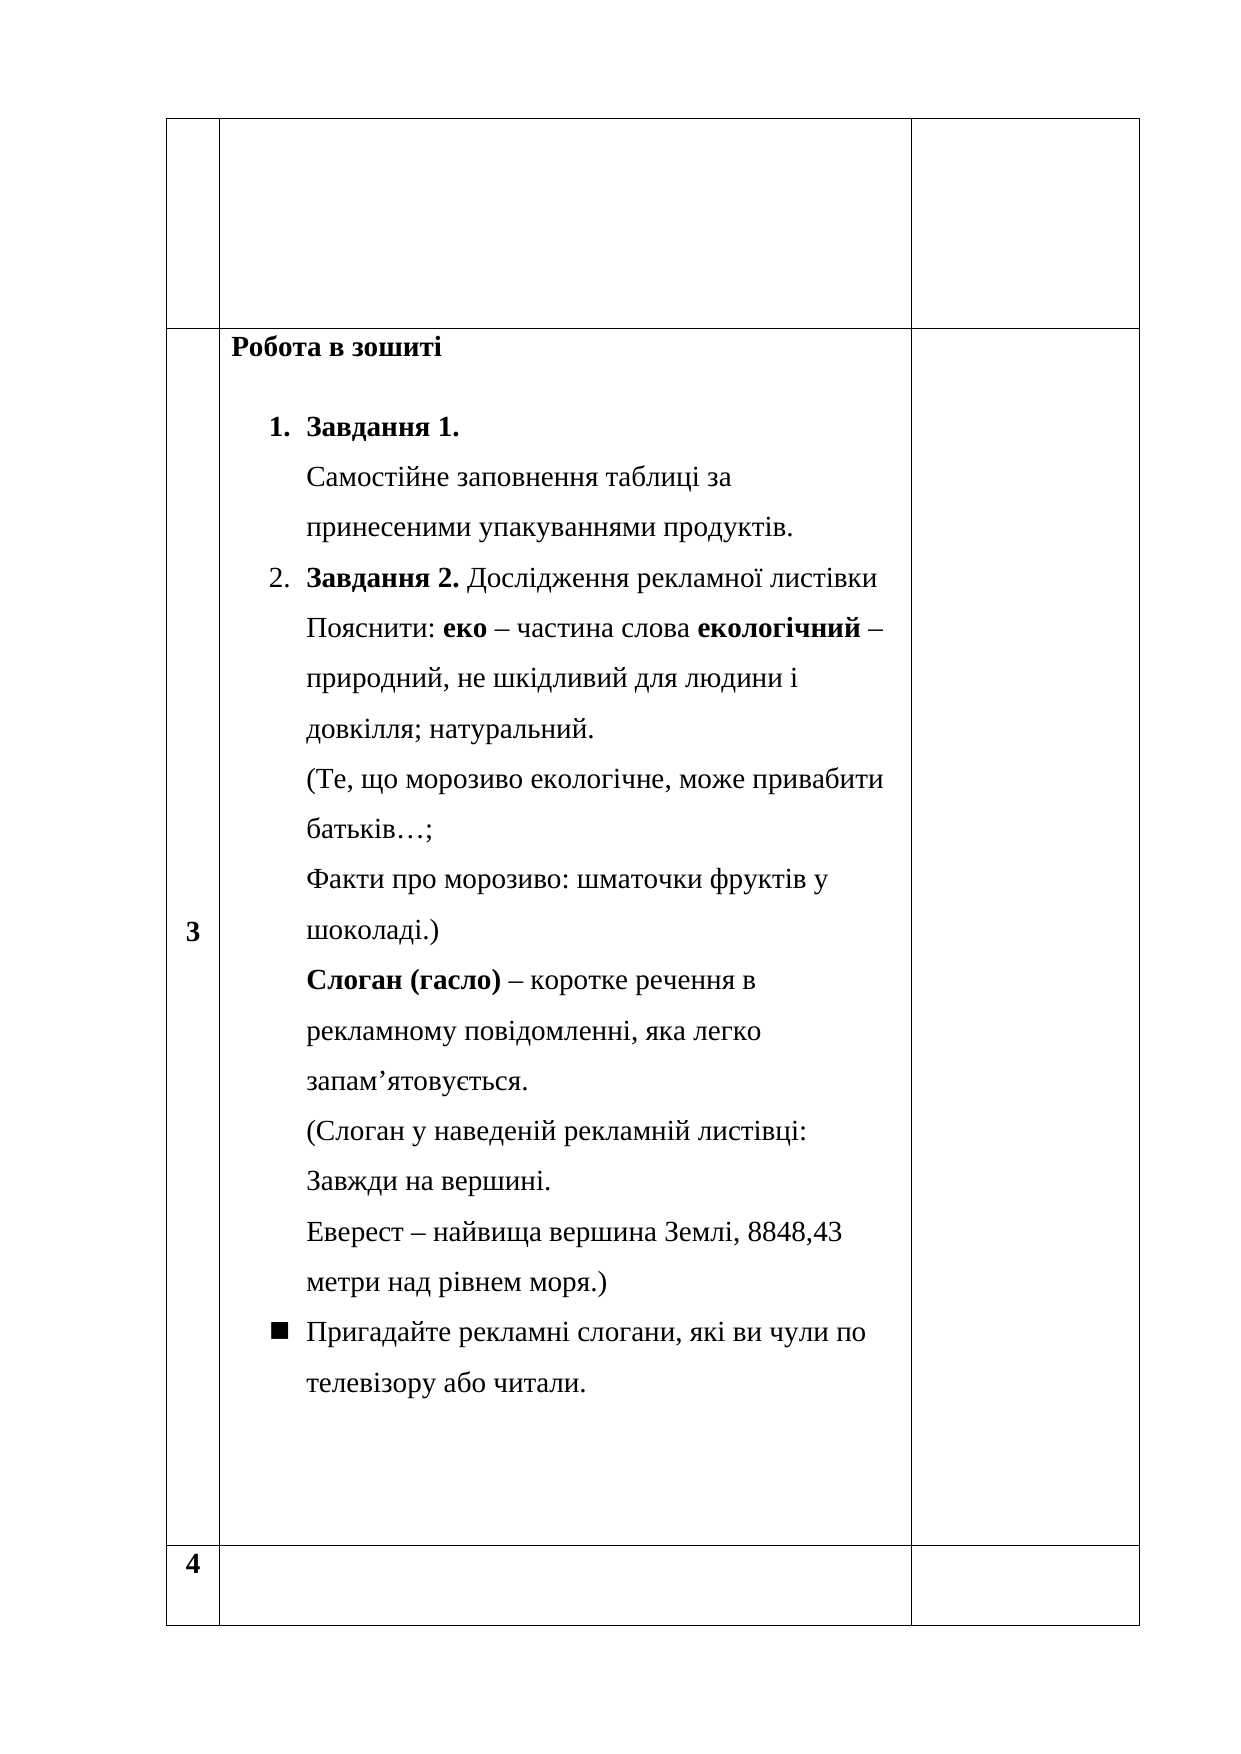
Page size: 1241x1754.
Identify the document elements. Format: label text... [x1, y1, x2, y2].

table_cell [220, 1546, 911, 1625]
table_cell Робота в зошиті Завдання 1. Самостійне заповнення таблиці за принесеними упакуваннями продуктів. Завдання 2. Дослідження рекламної листівки Пояснити: еко – частина слова екологічний – природний, не шкідливий для людини і довкілля; натуральний. (Те, що морозиво екологічне, може привабити батьків…; Факти про морозиво: шматочки фруктів у шоколаді.) Слоган (гасло) – коротке речення в рекламному повідомленні, яка легко запам’ятовується. (Слоган у наведеній рекламній листівці: Завжди на вершині. Еверест – найвища вершина Землі, 8848,43 метри над рівнем моря.) Пригадайте рекламні слогани, які ви чули по телевізору або читали. [220, 329, 911, 1545]
table_cell 4 [167, 1546, 219, 1625]
table_cell 3 [167, 329, 219, 1545]
table_cell [912, 1546, 1139, 1625]
table_cell 2 [167, 119, 219, 328]
table_cell [912, 119, 1139, 328]
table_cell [220, 119, 911, 328]
table_cell [912, 329, 1139, 1545]
